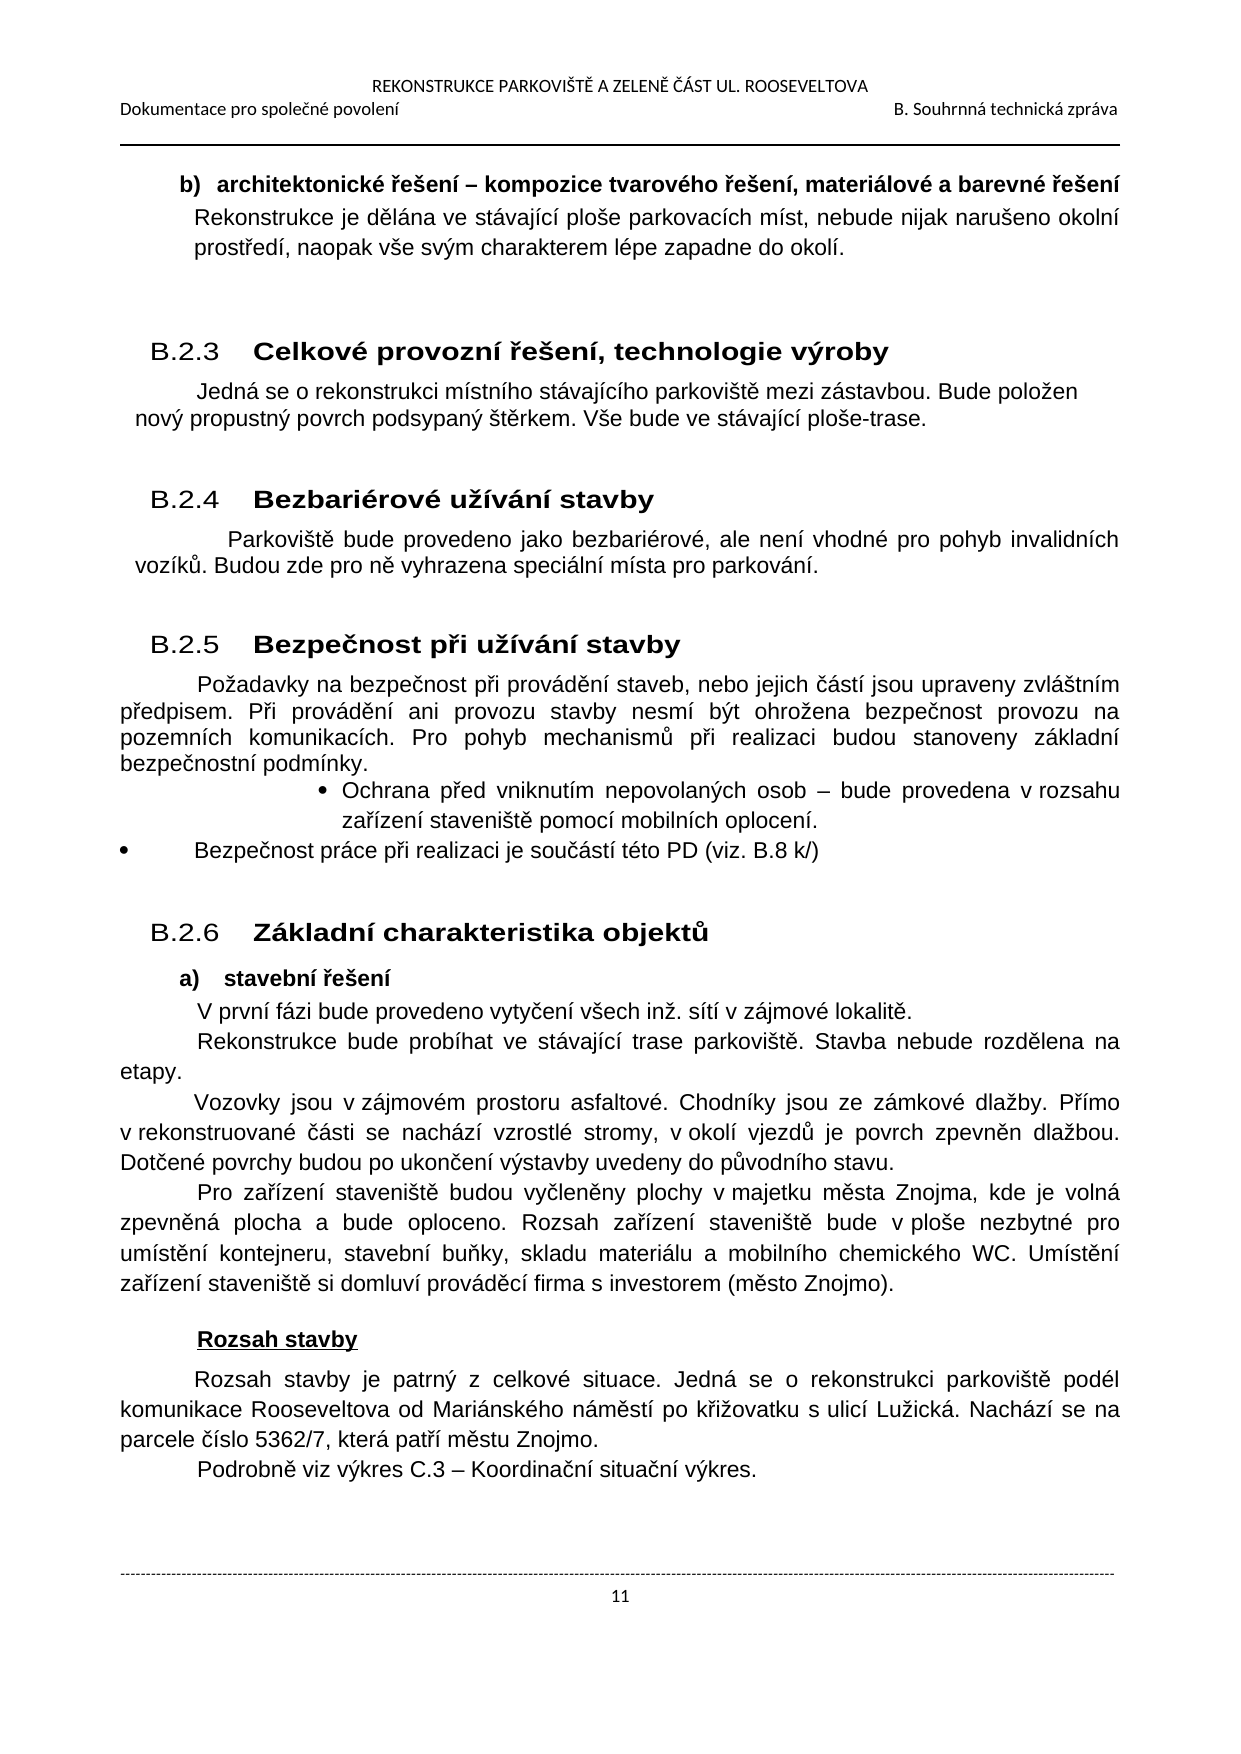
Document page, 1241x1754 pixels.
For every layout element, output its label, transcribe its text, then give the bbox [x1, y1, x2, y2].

subtitle architektonické řešení – kompozice tvarového řešení, materiálové a barevné řešení [179, 171, 1120, 197]
text Podrobně viz výkres C.3 – Koordinační situační výkres. [120, 1456, 1120, 1483]
text Požadavky na bezpečnost při provádění staveb, nebo jejich částí jsou upraveny zvláštním předpisem. Při provádění ani provozu stavby nesmí být ohrožena bezpečnost provozu na pozemních komunikacích. Pro pohyb mechanismů při realizaci budou stanoveny základní bezpečnostní podmínky. [120, 671, 1120, 777]
subtitle Bezpečnost při užívání stavby [149, 630, 1120, 659]
subtitle Bezbariérové užívání stavby [149, 485, 1120, 513]
text Pro zařízení staveniště budou vyčleněny plochy v majetku města Znojma, kde je volná zpevněná plocha a bude oploceno. Rozsah zařízení staveniště bude v ploše nezbytné pro umístění kontejneru, stavební buňky, skladu materiálu a mobilního chemického WC. Umístění zařízení staveniště si domluví prováděcí firma s investorem (město Znojmo). [120, 1179, 1120, 1296]
text Vozovky jsou v zájmovém prostoru asfaltové. Chodníky jsou ze zámkové dlažby. Přímo v rekonstruované části se nachází vzrostlé stromy, v okolí vjezdů je povrch zpevněn dlažbou. Dotčené povrchy budou po ukončení výstavby uvedeny do původního stavu. [120, 1088, 1120, 1175]
subtitle Celkové provozní řešení, technologie výroby [149, 337, 1120, 366]
text Parkoviště bude provedeno jako bezbariérové, ale není vhodné pro pohyb invalidních vozíků. Budou zde pro ně vyhrazena speciální místa pro parkování. [120, 526, 1120, 579]
subtitle Základní charakteristika objektů [149, 918, 1120, 946]
text V první fázi bude provedeno vytyčení všech inž. sítí v zájmové lokalitě. [120, 998, 1120, 1024]
text Rozsah stavby [120, 1326, 1120, 1353]
text Rekonstrukce je dělána ve stávající ploše parkovacích míst, nebude nijak narušeno okolní prostředí, naopak vše svým charakterem lépe zapadne do okolí. [194, 204, 1120, 260]
text Rekonstrukce bude probíhat ve stávající trase parkoviště. Stavba nebude rozdělena na etapy. [120, 1028, 1120, 1084]
subtitle stavební řešení [179, 965, 1120, 992]
list Ochrana před vniknutím nepovolaných osob – bude provedena v rozsahu zařízení staveniště pomocí mobilních oplocení. [319, 777, 1120, 833]
text Rozsah stavby je patrný z celkové situace. Jedná se o rekonstrukci parkoviště podél komunikace Rooseveltova od Mariánského náměstí po křižovatku s ulicí Lužická. Nachází se na parcele číslo 5362/7, která patří městu Znojmo. [120, 1366, 1120, 1452]
list Bezpečnost práce při realizaci je součástí této PD (viz. B.8 k/) [120, 837, 1120, 863]
text Jedná se o rekonstrukci místního stávajícího parkoviště mezi zástavbou. Bude položen nový propustný povrch podsypaný štěrkem. Vše bude ve stávající ploše-trase. [120, 378, 1120, 431]
